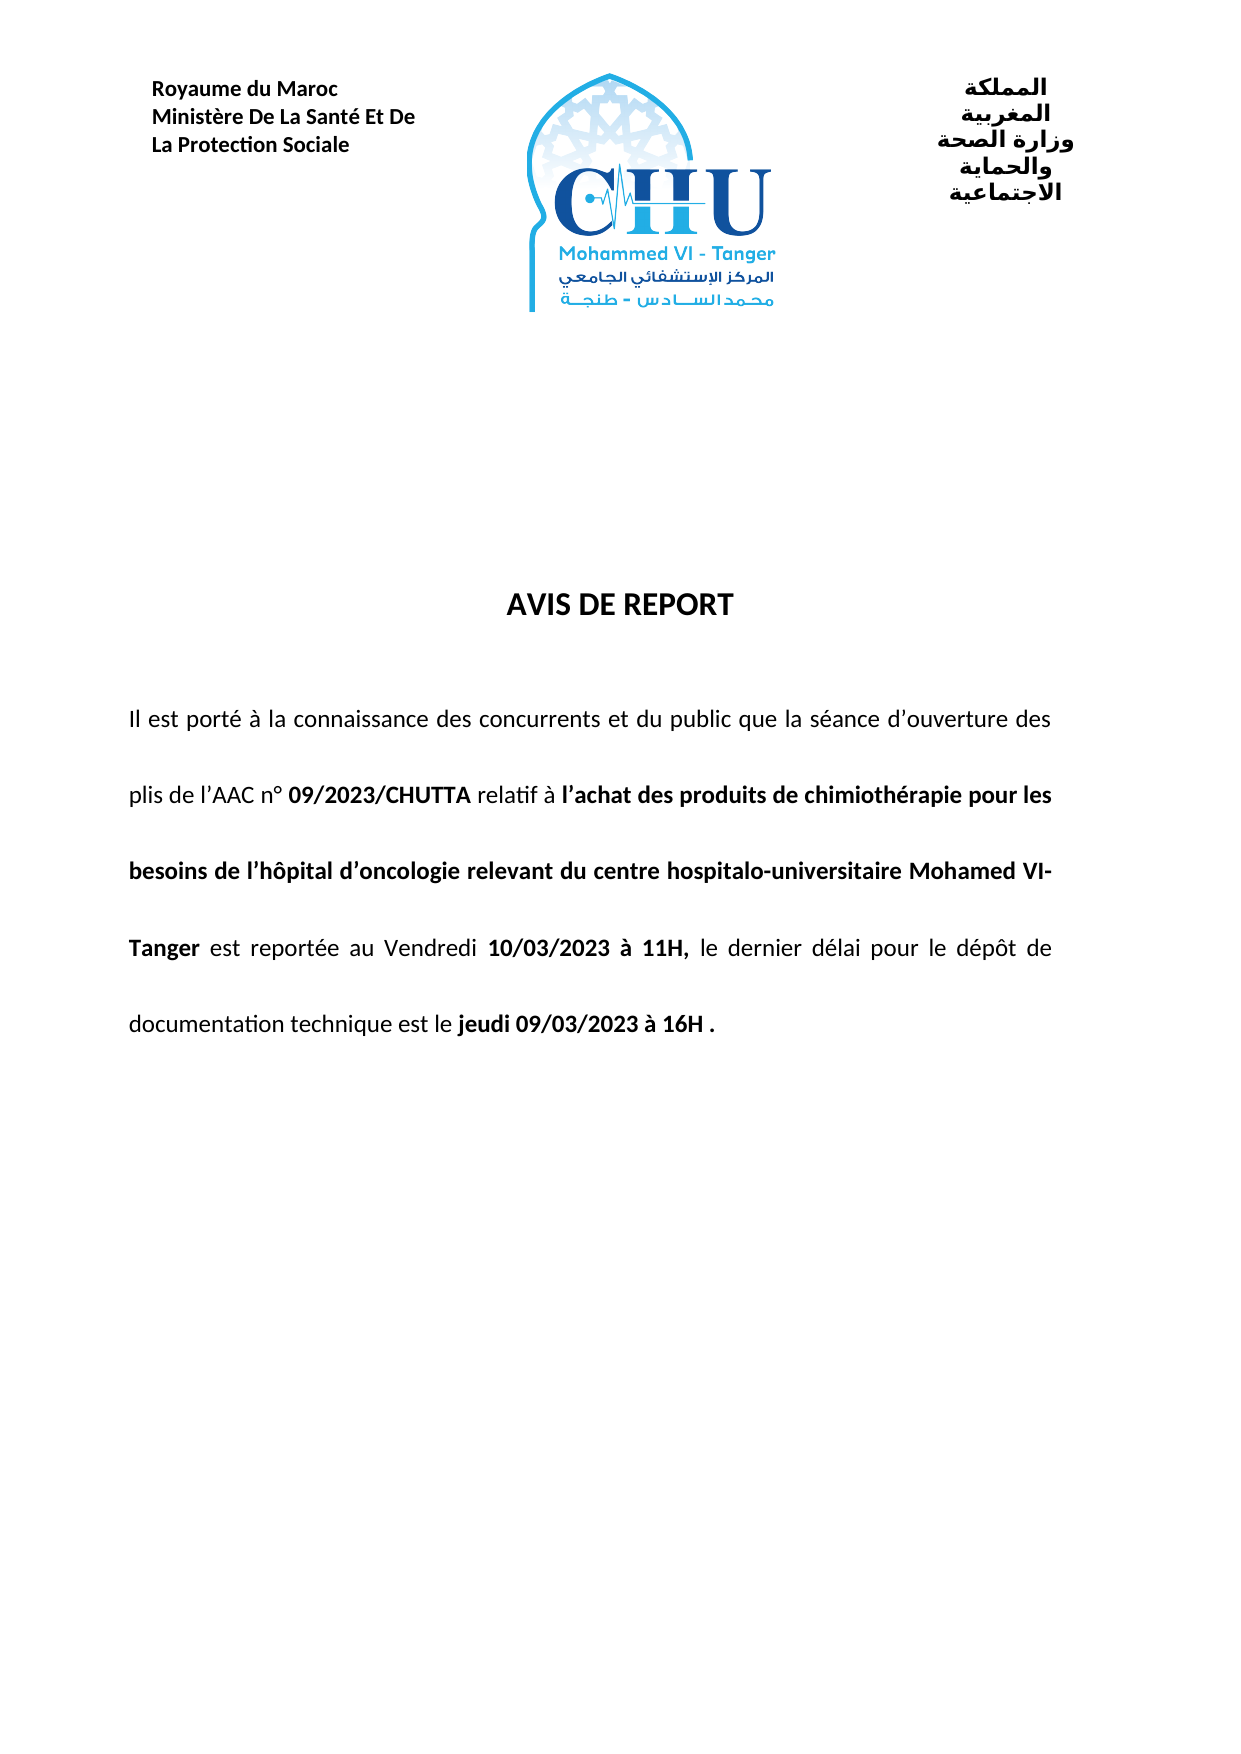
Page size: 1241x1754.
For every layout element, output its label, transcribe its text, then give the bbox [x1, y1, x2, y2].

picture [527, 73, 776, 315]
text AVIS DE REPORT [169, 583, 1053, 623]
text Il est porté à la connaissance des concurrents et du public que la séance d’ouverture des plis de l’AAC n° 09/2023/CHUTTA relatif à l’achat des produits de chimiothérapie pour les besoins de l’hôpital d’oncologie relevant du centre hospitalo-universitaire Mohamed VI-Tanger est reportée au Vendredi 10/03/2023 à 11H, le dernier délai pour le dépôt de documentation technique est le jeudi 09/03/2023 à 16H . [128, 703, 1053, 1038]
